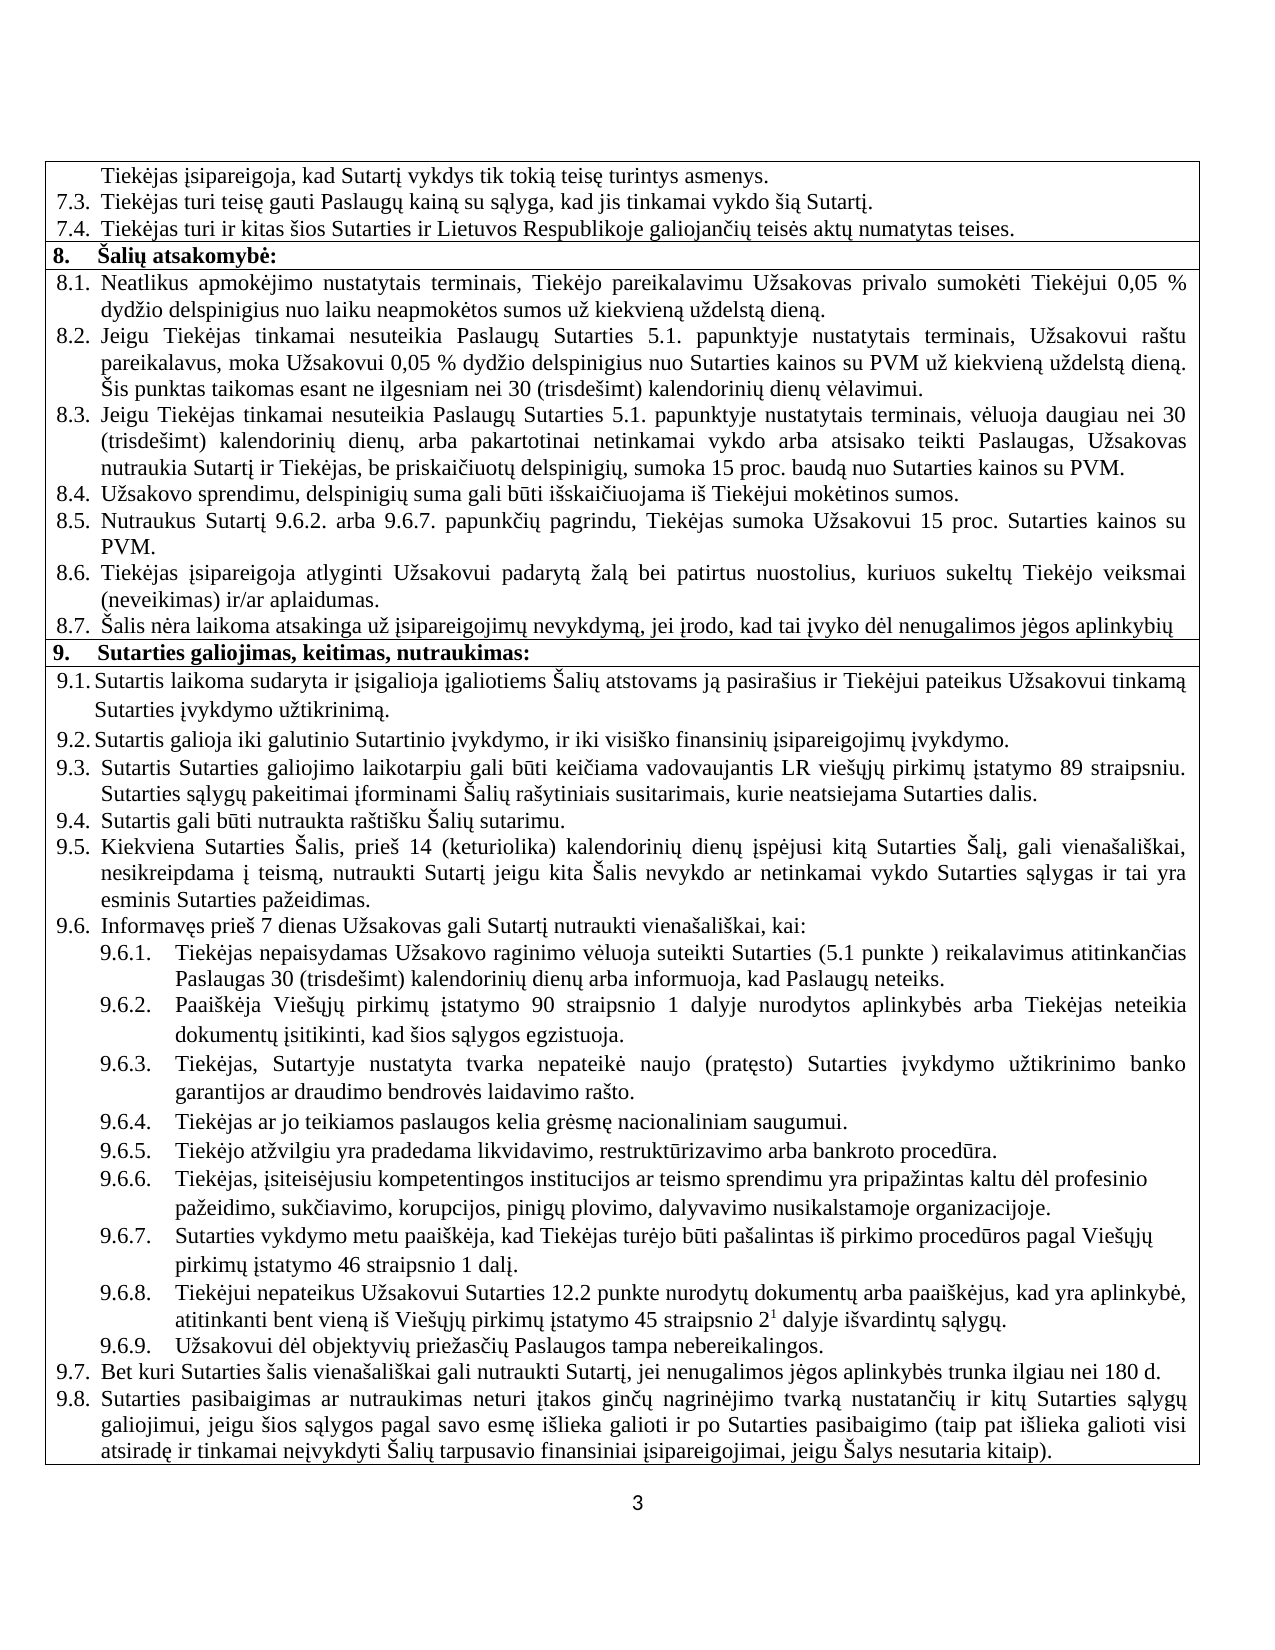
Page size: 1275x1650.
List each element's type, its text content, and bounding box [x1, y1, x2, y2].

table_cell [46, 162, 1199, 241]
table_cell Sutarties galiojimas, keitimas, nutraukimas: [46, 640, 1199, 666]
table_cell Sutartis laikoma sudaryta ir įsigalioja įgaliotiems Šalių atstovams ją pasirašius ir Tiekėjui pateikus Užsakovui tinkamą Sutarties įvykdymo užtikrinimą. Sutartis galioja iki galutinio Sutartinio įvykdymo, ir iki visiško finansinių įsipareigojimų įvykdymo. Sutartis Sutarties galiojimo laikotarpiu gali būti keičiama vadovaujantis LR viešųjų pirkimų įstatymo 89 straipsniu. Sutarties sąlygų pakeitimai įforminami Šalių rašytiniais susitarimais, kurie neatsiejama Sutarties dalis. Sutartis gali būti nutraukta raštišku Šalių sutarimu. Kiekviena Sutarties Šalis, prieš 14 (keturiolika) kalendorinių dienų įspėjusi kitą Sutarties Šalį, gali vienašališkai, nesikreipdama į teismą, nutraukti Sutartį jeigu kita Šalis nevykdo ar netinkamai vykdo Sutarties sąlygas ir tai yra esminis Sutarties pažeidimas. Informavęs prieš 7 dienas Užsakovas gali Sutartį nutraukti vienašališkai, kai: Tiekėjas nepaisydamas Užsakovo raginimo vėluoja suteikti Sutarties (5.1 punkte ) reikalavimus atitinkančias Paslaugas 30 (trisdešimt) kalendorinių dienų arba informuoja, kad Paslaugų neteiks. Paaiškėja Viešųjų pirkimų įstatymo 90 straipsnio 1 dalyje nurodytos aplinkybės arba Tiekėjas neteikia dokumentų įsitikinti, kad šios sąlygos egzistuoja. Tiekėjas, Sutartyje nustatyta tvarka nepateikė naujo (pratęsto) Sutarties įvykdymo užtikrinimo banko garantijos ar draudimo bendrovės laidavimo rašto. Tiekėjas ar jo teikiamos paslaugos kelia grėsmę nacionaliniam saugumui. Tiekėjo atžvilgiu yra pradedama likvidavimo, restruktūrizavimo arba bankroto procedūra. Tiekėjas, įsiteisėjusiu kompetentingos institucijos ar teismo sprendimu yra pripažintas kaltu dėl profesinio pažeidimo, sukčiavimo, korupcijos, pinigų plovimo, dalyvavimo nusikalstamoje organizacijoje. Sutarties vykdymo metu paaiškėja, kad Tiekėjas turėjo būti pašalintas iš pirkimo procedūros pagal Viešųjų pirkimų įstatymo 46 straipsnio 1 dalį. Tiekėjui nepateikus Užsakovui Sutarties 12.2 punkte nurodytų dokumentų arba paaiškėjus, kad yra aplinkybė, atitinkanti bent vieną iš Viešųjų pirkimų įstatymo 45 straipsnio 21 dalyje išvardintų sąlygų. Užsakovui dėl objektyvių priežasčių Paslaugos tampa nebereikalingos. Bet kuri Sutarties šalis vienašališkai gali nutraukti Sutartį, jei nenugalimos jėgos aplinkybės trunka ilgiau nei 180 d. Sutarties pasibaigimas ar nutraukimas neturi įtakos ginčų nagrinėjimo tvarką nustatančių ir kitų Sutarties sąlygų galiojimui, jeigu šios sąlygos pagal savo esmę išlieka galioti ir po Sutarties pasibaigimo (taip pat išlieka galioti visi atsiradę ir tinkamai neįvykdyti Šalių tarpusavio finansiniai įsipareigojimai, jeigu Šalys nesutaria kitaip). [46, 667, 1199, 1464]
table_cell Neatlikus apmokėjimo nustatytais terminais, Tiekėjo pareikalavimu Užsakovas privalo sumokėti Tiekėjui 0,05 % dydžio delspinigius nuo laiku neapmokėtos sumos už kiekvieną uždelstą dieną. Jeigu Tiekėjas tinkamai nesuteikia Paslaugų Sutarties 5.1. papunktyje nustatytais terminais, Užsakovui raštu pareikalavus, moka Užsakovui 0,05 % dydžio delspinigius nuo Sutarties kainos su PVM už kiekvieną uždelstą dieną. Šis punktas taikomas esant ne ilgesniam nei 30 (trisdešimt) kalendorinių dienų vėlavimui. Jeigu Tiekėjas tinkamai nesuteikia Paslaugų Sutarties 5.1. papunktyje nustatytais terminais, vėluoja daugiau nei 30 (trisdešimt) kalendorinių dienų, arba pakartotinai netinkamai vykdo arba atsisako teikti Paslaugas, Užsakovas nutraukia Sutartį ir Tiekėjas, be priskaičiuotų delspinigių, sumoka 15 proc. baudą nuo Sutarties kainos su PVM. Užsakovo sprendimu, delspinigių suma gali būti išskaičiuojama iš Tiekėjui mokėtinos sumos. Nutraukus Sutartį 9.6.2. arba 9.6.7. papunkčių pagrindu, Tiekėjas sumoka Užsakovui 15 proc. Sutarties kainos su PVM. Tiekėjas įsipareigoja atlyginti Užsakovui padarytą žalą bei patirtus nuostolius, kuriuos sukeltų Tiekėjo veiksmai (neveikimas) ir/ar aplaidumas. Šalis nėra laikoma atsakinga už įsipareigojimų nevykdymą, jei įrodo, kad tai įvyko dėl nenugalimos jėgos aplinkybių [46, 270, 1199, 638]
table_cell Šalių atsakomybė: [46, 242, 1199, 268]
